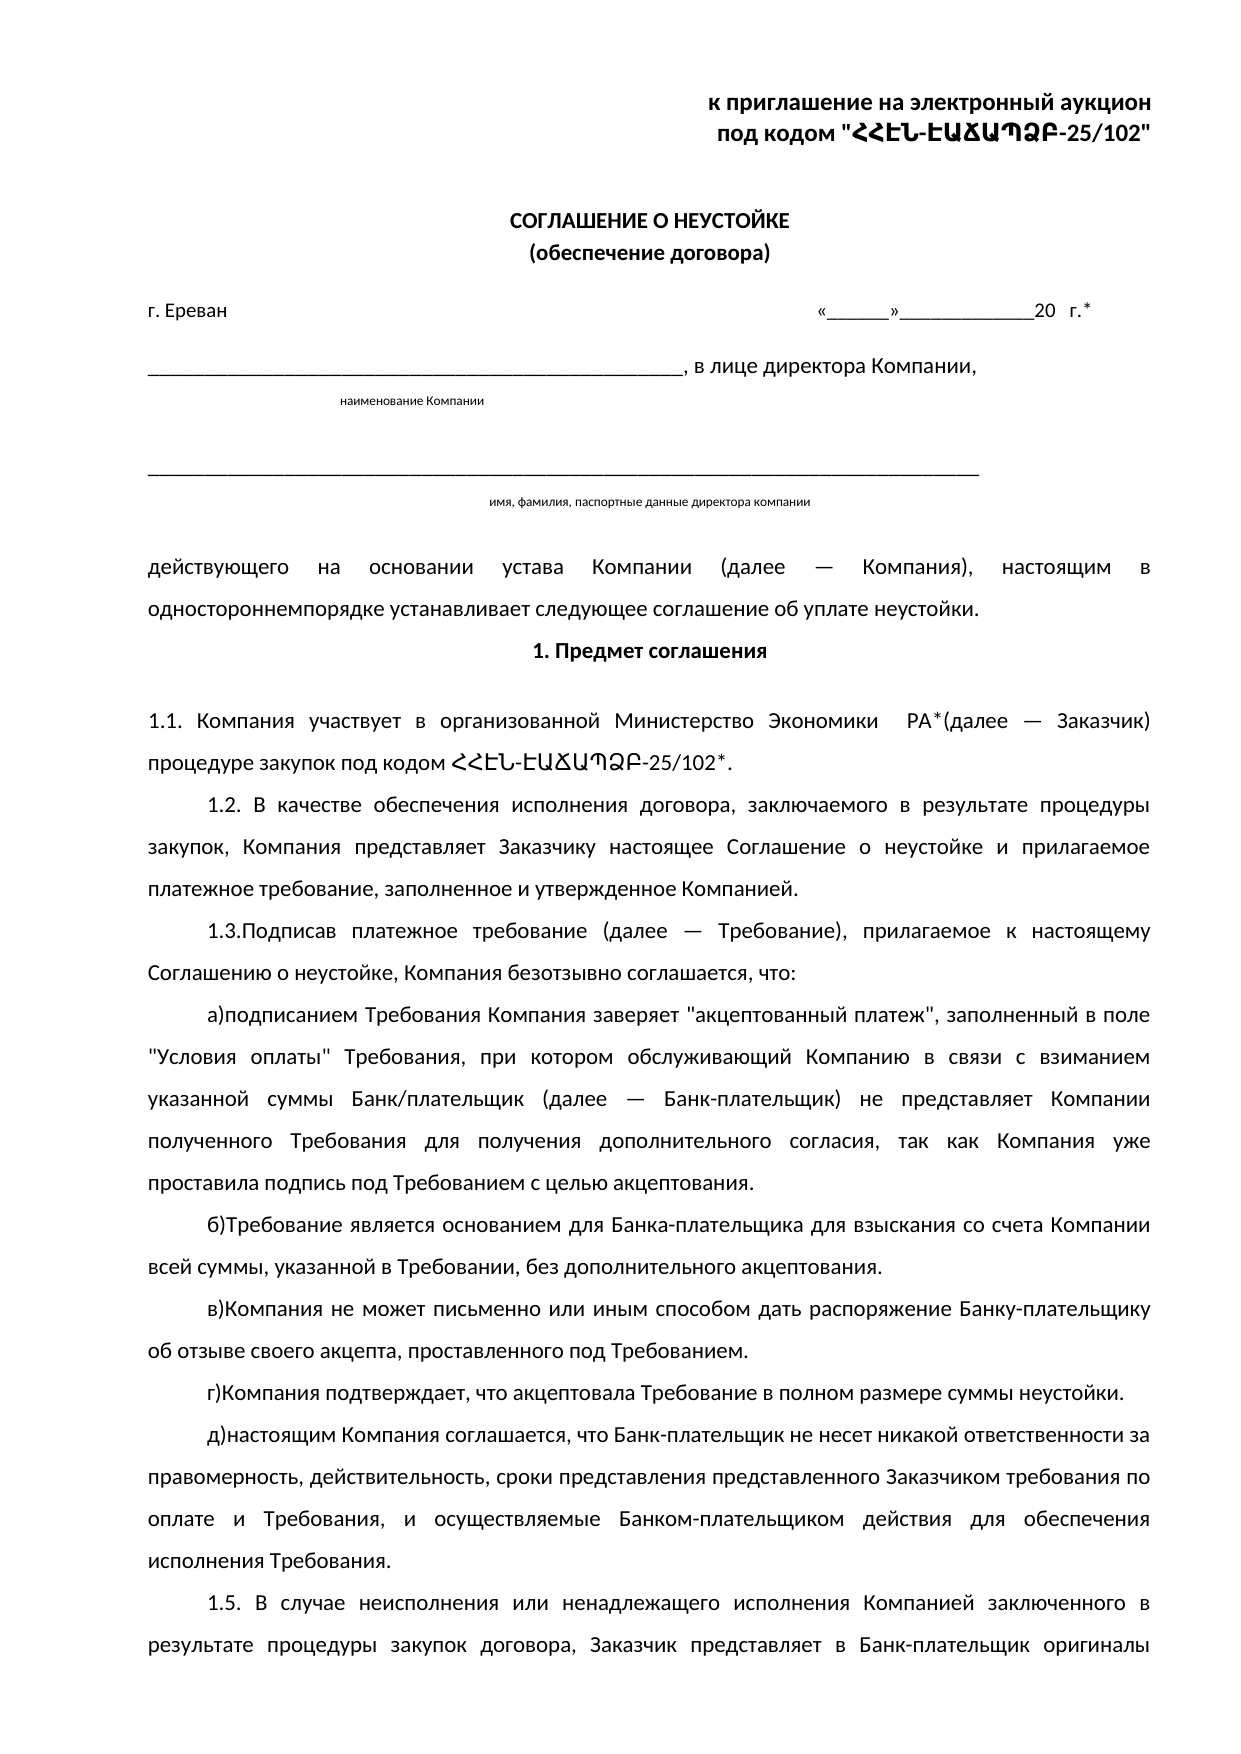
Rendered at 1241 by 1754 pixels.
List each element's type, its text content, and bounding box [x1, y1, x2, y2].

text наименование Компании [340, 393, 1152, 421]
text _______________________________________________, в лице директора Компании, [148, 351, 1152, 379]
text 1.2. В качестве обеспечения исполнения договора, заключаемого в результате процедуры закупок, Компания представляет Заказчику настоящее Соглашение о неустойке и прилагаемое платежное требование, заполненное и утвержденное Компанией. [148, 790, 1152, 902]
text 1.3.Подписав платежное требование (далее — Требование), прилагаемое к настоящему Соглашению о неустойке, Компания безотзывно соглашается, что: [148, 916, 1152, 986]
text действующего на основании устава Компании (далее — Компания), настоящим в одностороннемпорядке устанавливает следующее соглашение об уплате неустойки. [148, 552, 1152, 622]
table_header г. Ереван [136, 297, 635, 351]
text д)настоящим Компания соглашается, что Банк-плательщик не несет никакой ответственности за правомерность, действительность, сроки представления представленного Заказчиком требования по оплате и Требования, и осуществляемые Банком-плательщиком действия для обеспечения исполнения Требования. [148, 1420, 1152, 1574]
table_header «______»_____________20 г.* [635, 297, 1104, 351]
text а)подписанием Требования Компания заверяет "акцептованный платеж", заполненный в поле "Условия оплаты" Требования, при котором обслуживающий Компанию в связи с взиманием указанной суммы Банк/плательщик (далее — Банк-плательщик) не представляет Компании полученного Требования для получения дополнительного согласия, так как Компания уже проставила подпись под Требованием с целью акцептования. [148, 1000, 1152, 1196]
text СОГЛАШЕНИЕ О НЕУСТОЙКЕ [148, 206, 1152, 234]
text под кодом "ՀՀԷՆ-ԷԱՃԱՊՁԲ-25/102" [148, 117, 1152, 147]
text в)Компания не может письменно или иным способом дать распоряжение Банку-плательщику об отзыве своего акцепта, проставленного под Требованием. [148, 1294, 1152, 1364]
text к приглашение на электронный аукцион [177, 86, 1152, 117]
text 1.1. Компания участвует в организованной Министерство Экономики РА*(далее — Заказчик) процедуре закупок под кодом ՀՀԷՆ-ԷԱՃԱՊՁԲ-25/102*. [148, 706, 1152, 776]
text 1. Предмет соглашения [148, 636, 1152, 664]
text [148, 1588, 1152, 1658]
text (обеспечение договора) [148, 238, 1152, 266]
text б)Требование является основанием для Банка-плательщика для взыскания со счета Компании всей суммы, указанной в Требовании, без дополнительного акцептования. [148, 1210, 1152, 1280]
text г)Компания подтверждает, что акцептовала Требование в полном размере суммы неустойки. [148, 1378, 1152, 1406]
text имя, фамилия, паспортные данные директора компании [148, 494, 1152, 522]
text _________________________________________________________________________ [148, 452, 1152, 480]
